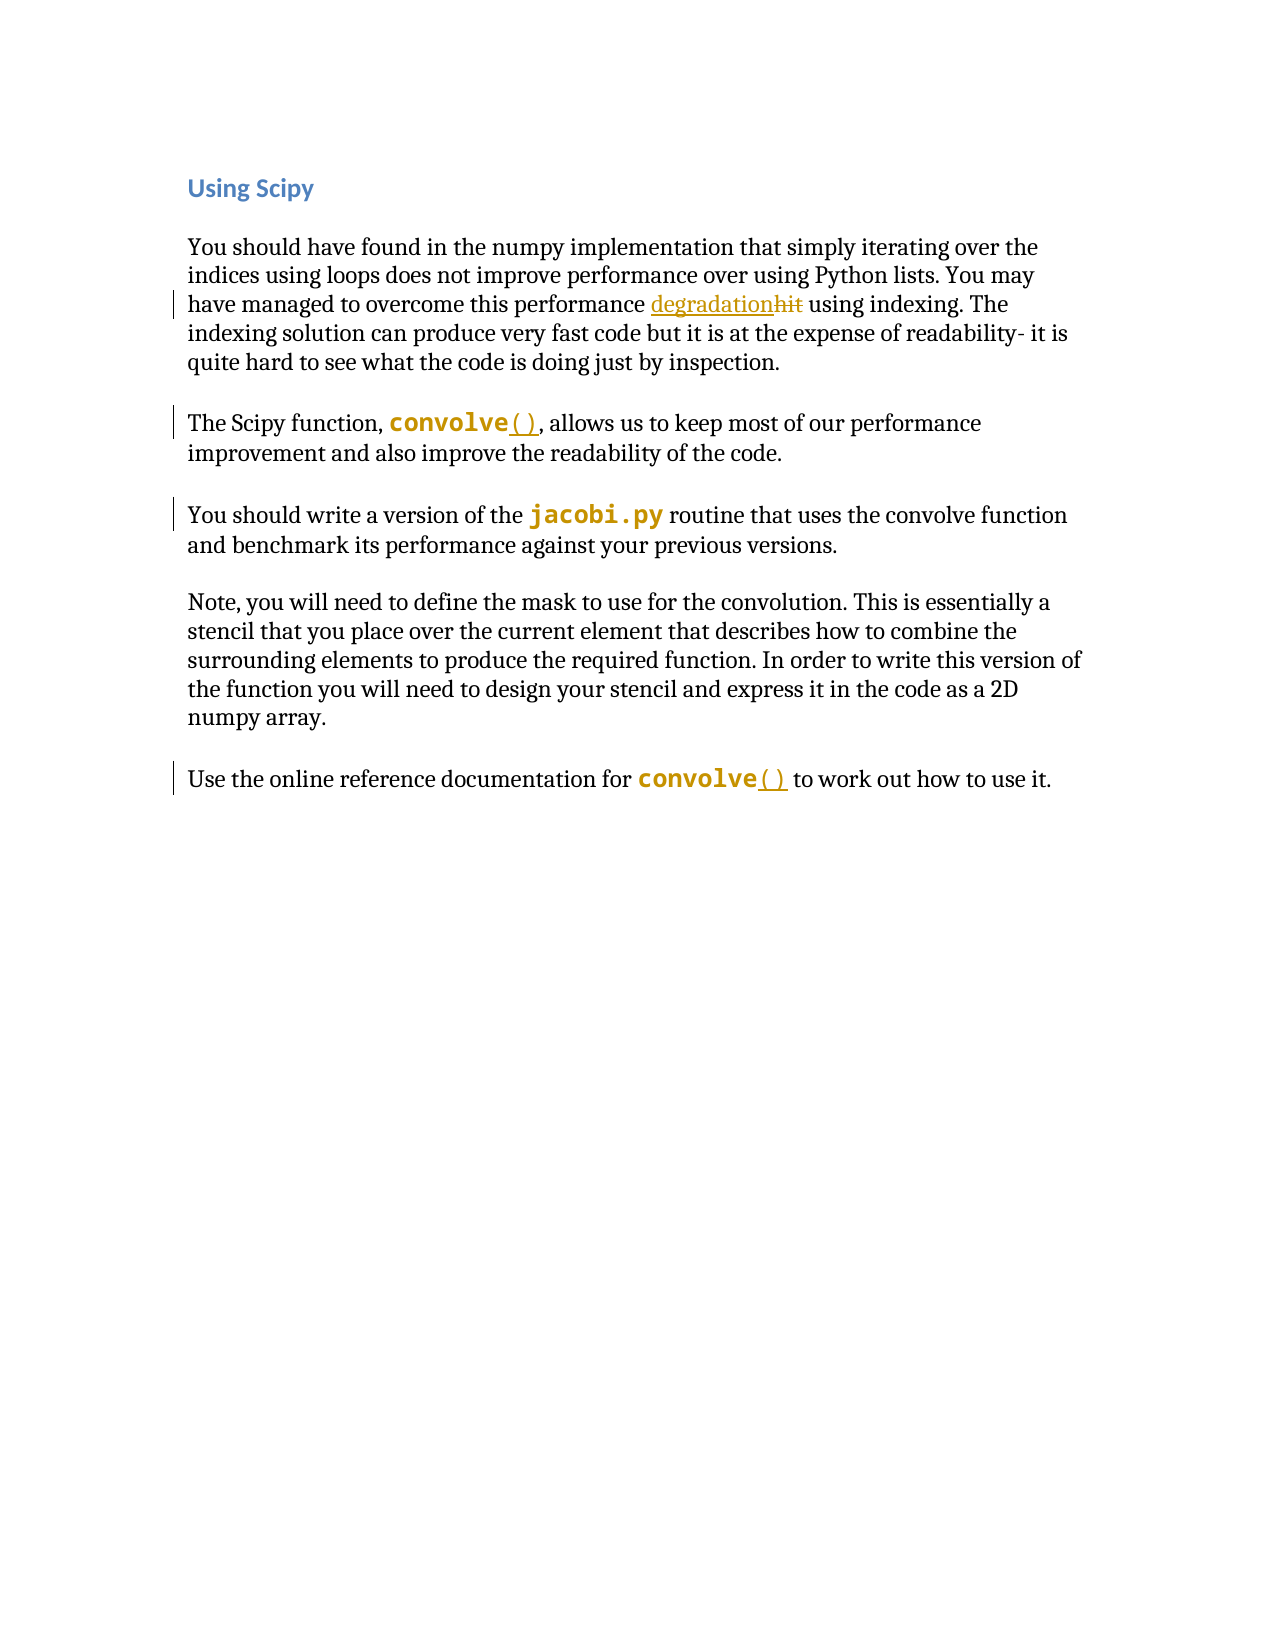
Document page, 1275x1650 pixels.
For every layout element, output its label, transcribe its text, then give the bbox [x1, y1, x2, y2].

text You should have found in the numpy implementation that simply iterating over the indices using loops does not improve performance over using Python lists. You may have managed to overcome this performance using indexing. The indexing solution can produce very fast code but it is at the expense of readability- it is quite hard to see what the code is doing just by inspection. [187, 233, 1087, 376]
text You should write a version of the jacobi.py routine that uses the convolve function and benchmark its performance against your previous versions. [187, 497, 1087, 559]
text Use the online reference documentation for convolve to work out how to use it. [187, 761, 1087, 795]
text The Scipy function, convolve, allows us to keep most of our performance improvement and also improve the readability of the code. [187, 405, 1087, 468]
subtitle Using Scipy [187, 171, 1087, 204]
text Note, you will need to define the mask to use for the convolution. This is essentially a stencil that you place over the current element that describes how to combine the surrounding elements to produce the required function. In order to write this version of the function you will need to design your stencil and express it in the code as a 2D numpy array. [187, 588, 1087, 732]
